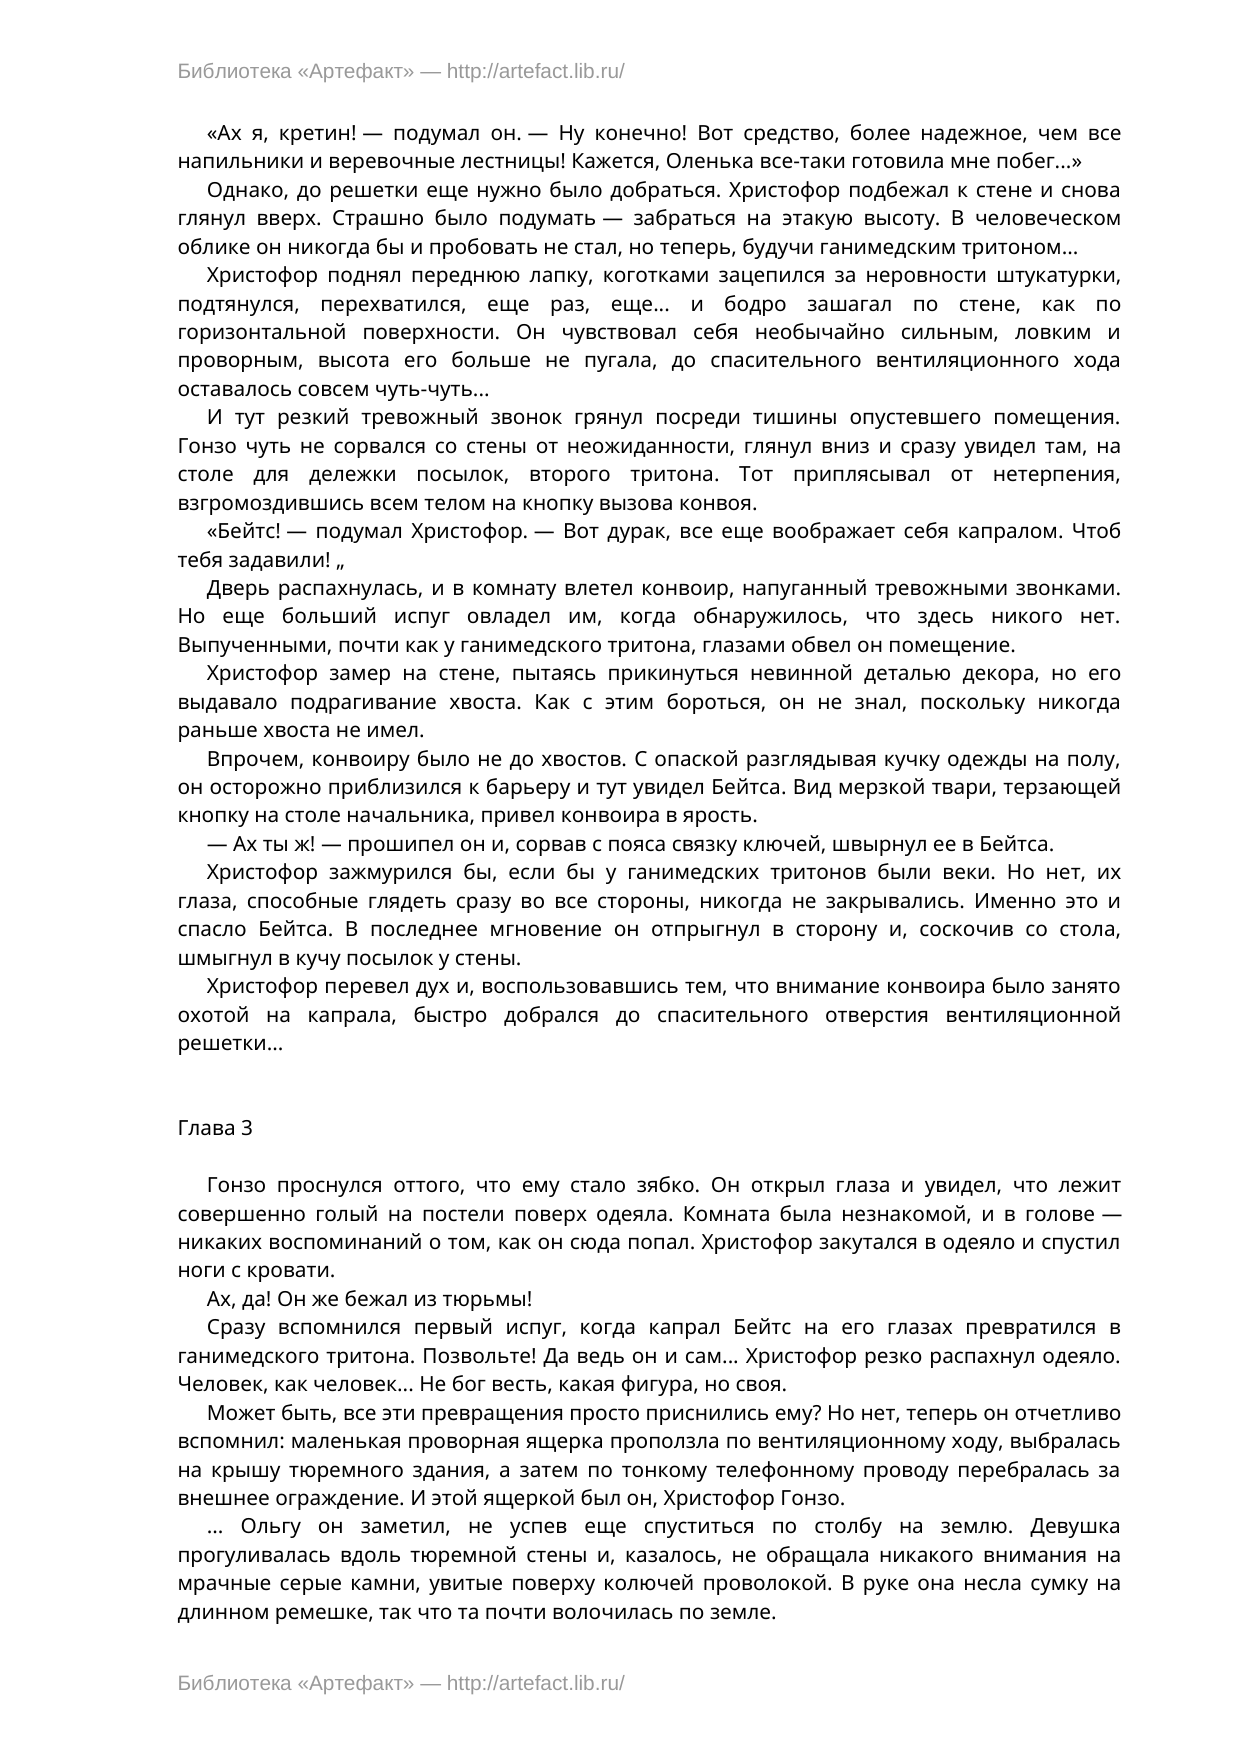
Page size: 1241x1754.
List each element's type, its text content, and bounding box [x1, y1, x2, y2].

text Гонзо проснулся оттого, что ему стало зябко. Он открыл глаза и увидел, что лежит совершенно голый на постели поверх одеяла. Комната была незнакомой, и в голове — никаких воспоминаний о том, как он сюда попал. Христофор закутался в одеяло и спустил ноги с кровати. [177, 1170, 1122, 1284]
text Впрочем, конвоиру было не до хвостов. С опаской разглядывая кучку одежды на полу, он осторожно приблизился к барьеру и тут увидел Бейтса. Вид мерзкой твари, терзающей кнопку на столе начальника, привел конвоира в ярость. [177, 744, 1122, 829]
subtitle Глава 3 [177, 1113, 1122, 1142]
text Христофор замер на стене, пытаясь прикинуться невинной деталью декора, но его выдавало подрагивание хвоста. Как с этим бороться, он не знал, поскольку никогда раньше хвоста не имел. [177, 658, 1122, 744]
text — Ах ты ж! — прошипел он и, сорвав с пояса связку ключей, швырнул ее в Бейтса. [177, 829, 1122, 857]
text «Ах я, кретин! — подумал он. — Ну конечно! Вот средство, более надежное, чем все напильники и веревочные лестницы! Кажется, Оленька все-таки готовила мне побег...» [177, 118, 1122, 175]
text Сразу вспомнился первый испуг, когда капрал Бейтс на его глазах превратился в ганимедского тритона. Позвольте! Да ведь он и сам... Христофор резко распахнул одеяло. Человек, как человек... Не бог весть, какая фигура, но своя. [177, 1312, 1122, 1398]
text Ах, да! Он же бежал из тюрьмы! [177, 1284, 1122, 1312]
text ... Ольгу он заметил, не успев еще спуститься по столбу на землю. Девушка прогуливалась вдоль тюремной стены и, казалось, не обращала никакого внимания на мрачные серые камни, увитые поверху колючей проволокой. В руке она несла сумку на длинном ремешке, так что та почти волочилась по земле. [177, 1512, 1122, 1625]
text Христофор зажмурился бы, если бы у ганимедских тритонов были веки. Но нет, их глаза, способные глядеть сразу во все стороны, никогда не закрывались. Именно это и спасло Бейтса. В последнее мгновение он отпрыгнул в сторону и, соскочив со стола, шмыгнул в кучу посылок у стены. [177, 857, 1122, 971]
text «Бейтс! — подумал Христофор. — Вот дурак, все еще воображает себя капралом. Чтоб тебя задавили! „ [177, 516, 1122, 573]
text Может быть, все эти превращения просто приснились ему? Но нет, теперь он отчетливо вспомнил: маленькая проворная ящерка проползла по вентиляционному ходу, выбралась на крышу тюремного здания, а затем по тонкому телефонному проводу перебралась за внешнее ограждение. И этой ящеркой был он, Христофор Гонзо. [177, 1398, 1122, 1512]
text Однако, до решетки еще нужно было добраться. Христофор подбежал к стене и снова глянул вверх. Страшно было подумать — забраться на этакую высоту. В человеческом облике он никогда бы и пробовать не стал, но теперь, будучи ганимедским тритоном... [177, 175, 1122, 260]
text И тут резкий тревожный звонок грянул посреди тишины опустевшего помещения. Гонзо чуть не сорвался со стены от неожиданности, глянул вниз и сразу увидел там, на столе для дележки посылок, второго тритона. Тот приплясывал от нетерпения, взгромоздившись всем телом на кнопку вызова конвоя. [177, 402, 1122, 516]
text Дверь распахнулась, и в комнату влетел конвоир, напуганный тревожными звонками. Но еще больший испуг овладел им, когда обнаружилось, что здесь никого нет. Выпученными, почти как у ганимедского тритона, глазами обвел он помещение. [177, 573, 1122, 658]
text Христофор поднял переднюю лапку, коготками зацепился за неровности штукатурки, подтянулся, перехватился, еще раз, еще... и бодро зашагал по стене, как по горизонтальной поверхности. Он чувствовал себя необычайно сильным, ловким и проворным, высота его больше не пугала, до спасительного вентиляционного хода оставалось совсем чуть-чуть... [177, 260, 1122, 402]
text Христофор перевел дух и, воспользовавшись тем, что внимание конвоира было занято охотой на капрала, быстро добрался до спасительного отверстия вентиляционной решетки... [177, 971, 1122, 1057]
